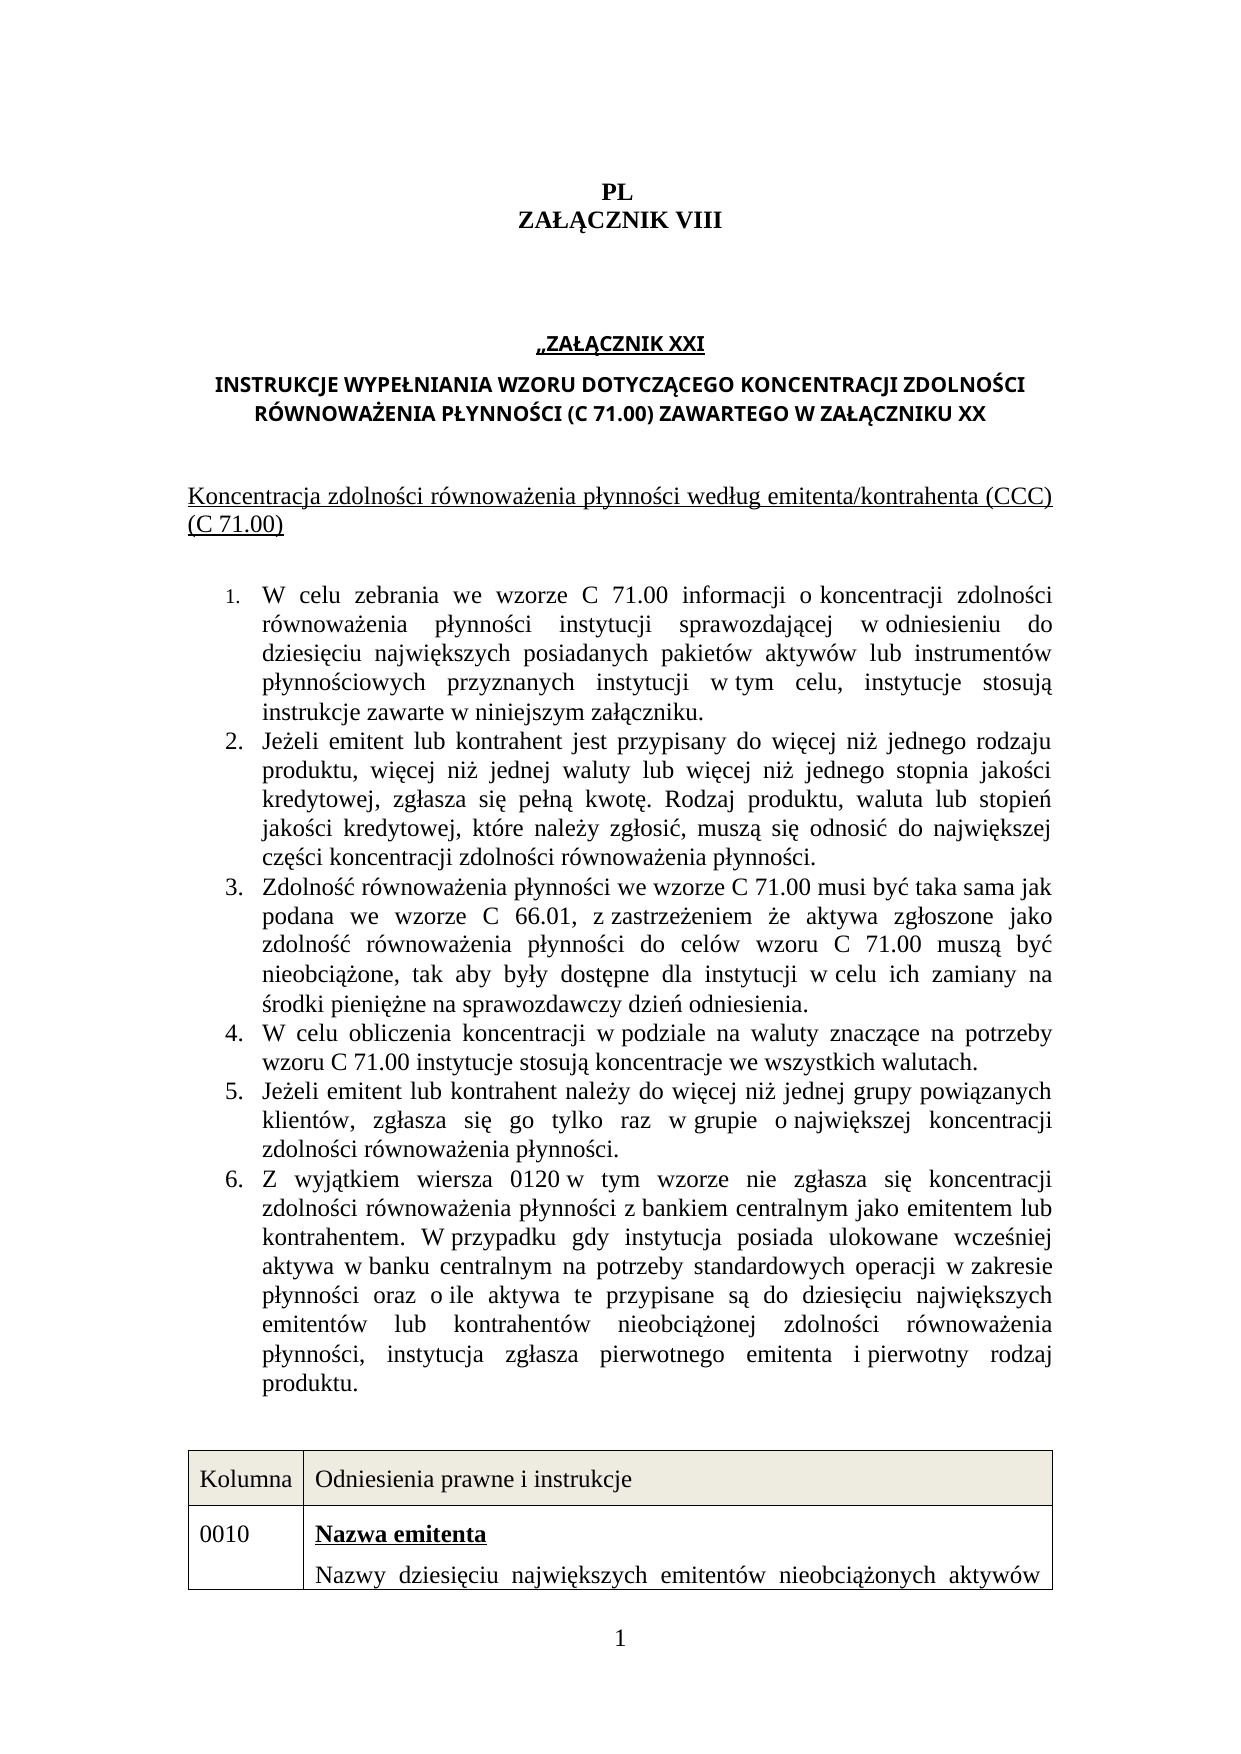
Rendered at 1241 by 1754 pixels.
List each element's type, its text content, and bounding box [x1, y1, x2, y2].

text 1. W celu zebrania we wzorze C 71.00 informacji o koncentracji zdolności równoważenia płynności instytucji sprawozdającej w odniesieniu do dziesięciu największych posiadanych pakietów aktywów lub instrumentów płynnościowych przyznanych instytucji w tym celu, instytucje stosują instrukcje zawarte w niniejszym załączniku. [225, 579, 1053, 725]
table_header Kolumna [189, 1451, 303, 1505]
table_cell 0010 [189, 1506, 303, 1589]
text 6. Z wyjątkiem wiersza 0120 w tym wzorze nie zgłasza się koncentracji zdolności równoważenia płynności z bankiem centralnym jako emitentem lub kontrahentem. W przypadku gdy instytucja posiada ulokowane wcześniej aktywa w banku centralnym na potrzeby standardowych operacji w zakresie płynności oraz o ile aktywa te przypisane są do dziesięciu największych emitentów lub kontrahentów nieobciążonej zdolności równoważenia płynności, instytucja zgłasza pierwotnego emitenta i pierwotny rodzaj produktu. [225, 1163, 1053, 1397]
text 4. W celu obliczenia koncentracji w podziale na waluty znaczące na potrzeby wzoru C 71.00 instytucje stosują koncentracje we wszystkich walutach. [225, 1017, 1053, 1076]
text „ZAŁĄCZNIK XXI [187, 329, 1053, 358]
table_header Odniesienia prawne i instrukcje [304, 1451, 1052, 1505]
text 2. Jeżeli emitent lub kontrahent jest przypisany do więcej niż jednego rodzaju produktu, więcej niż jednej waluty lub więcej niż jednego stopnia jakości kredytowej, zgłasza się pełną kwotę. Rodzaj produktu, waluta lub stopień jakości kredytowej, które należy zgłosić, muszą się odnosić do największej części koncentracji zdolności równoważenia płynności. [225, 725, 1053, 871]
text PL ZAŁĄCZNIK VIII [187, 177, 1053, 234]
text 3. Zdolność równoważenia płynności we wzorze C 71.00 musi być taka sama jak podana we wzorze C 66.01, z zastrzeżeniem że aktywa zgłoszone jako zdolność równoważenia płynności do celów wzoru C 71.00 muszą być nieobciążone, tak aby były dostępne dla instytucji w celu ich zamiany na środki pieniężne na sprawozdawczy dzień odniesienia. [225, 871, 1053, 1017]
text INSTRUKCJE WYPEŁNIANIA WZORU DOTYCZĄCEGO KONCENTRACJI ZDOLNOŚCI RÓWNOWAŻENIA PŁYNNOŚCI (C 71.00) ZAWARTEGO W ZAŁĄCZNIKU XX [187, 370, 1053, 427]
text Koncentracja zdolności równoważenia płynności według emitenta/kontrahenta (CCC) (C 71.00) [187, 507, 1053, 538]
text Koncentracja zdolności równoważenia płynności według emitenta/kontrahenta (CCC) (C 71.00) [187, 481, 1053, 506]
text 5. Jeżeli emitent lub kontrahent należy do więcej niż jednej grupy powiązanych klientów, zgłasza się go tylko raz w grupie o największej koncentracji zdolności równoważenia płynności. [225, 1076, 1053, 1163]
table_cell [304, 1506, 1052, 1589]
